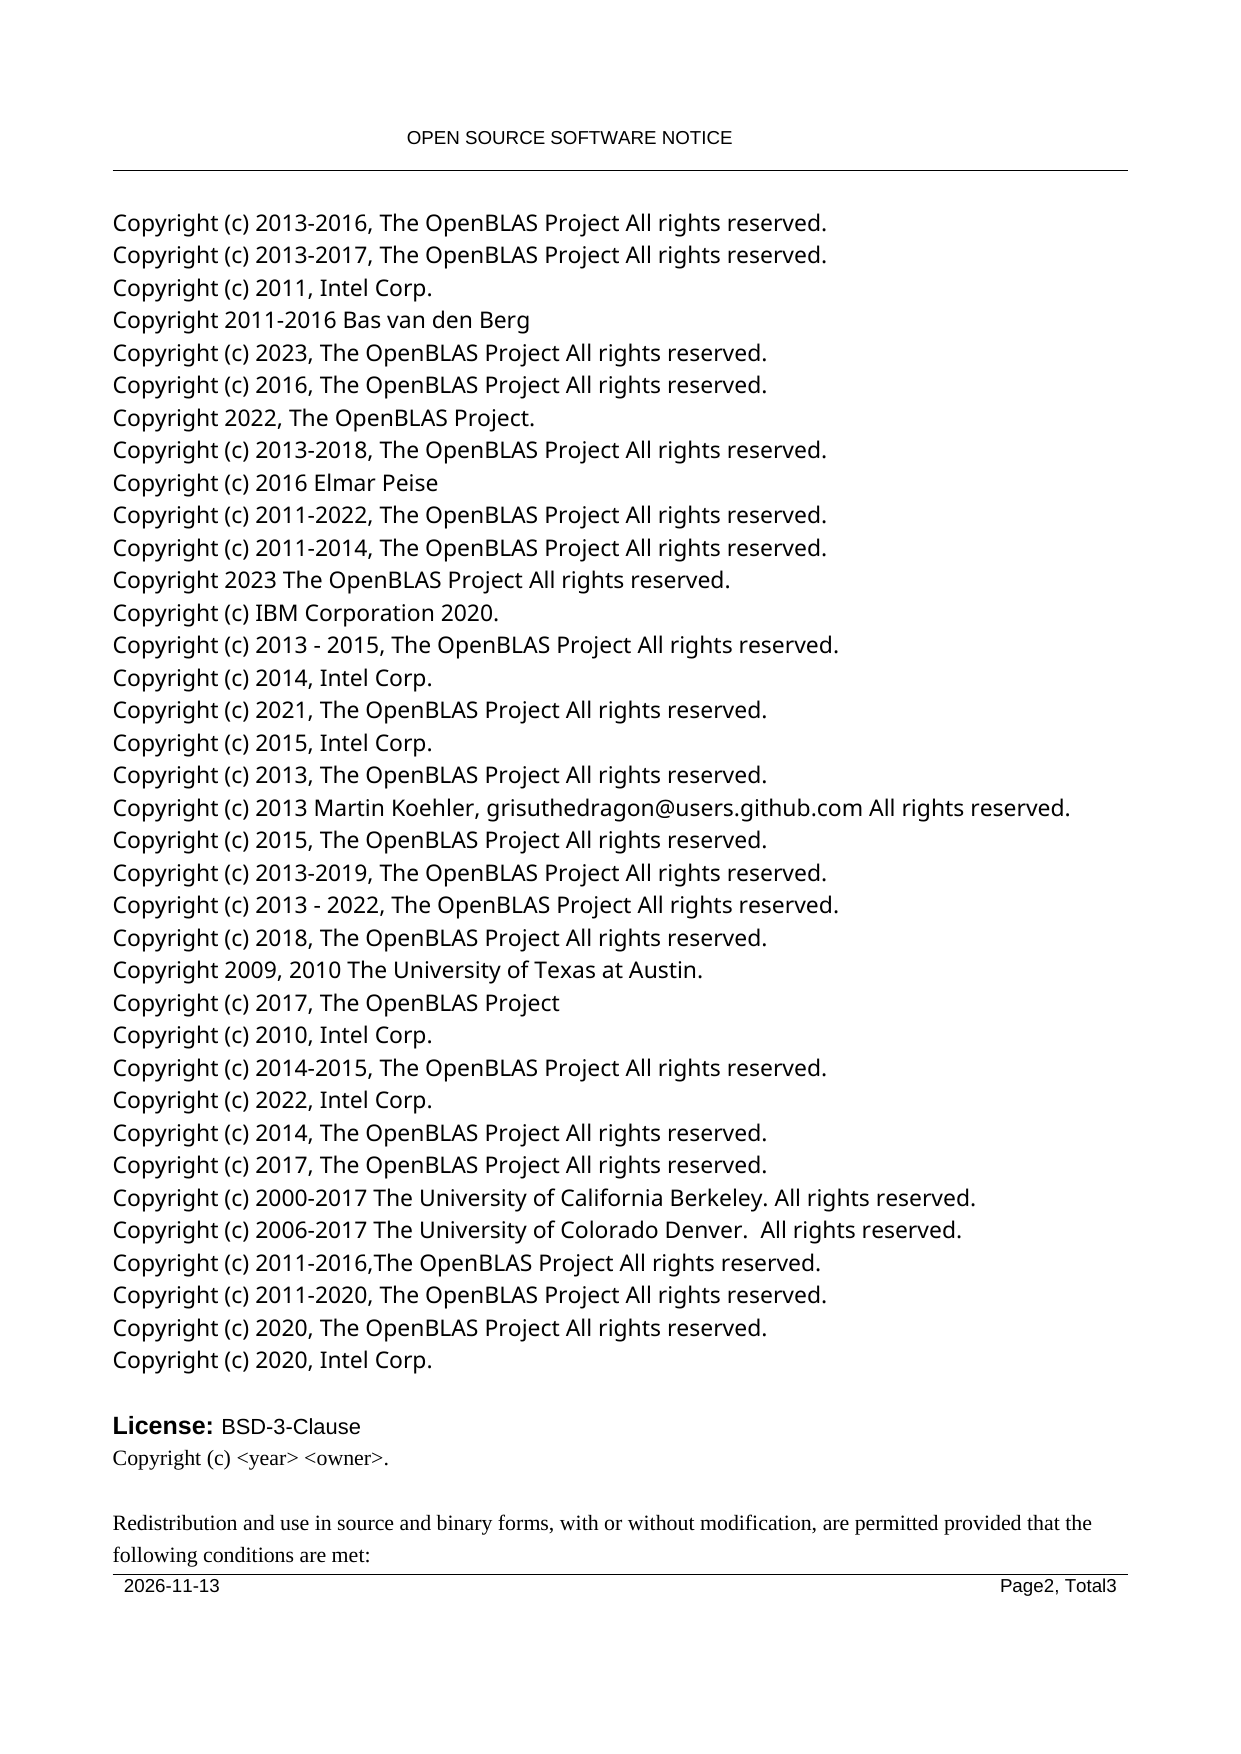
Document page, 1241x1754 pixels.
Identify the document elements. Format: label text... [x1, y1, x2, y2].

text License: BSD-3-Clause [112, 1409, 1128, 1441]
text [112, 206, 1128, 1409]
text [112, 1441, 1128, 1571]
